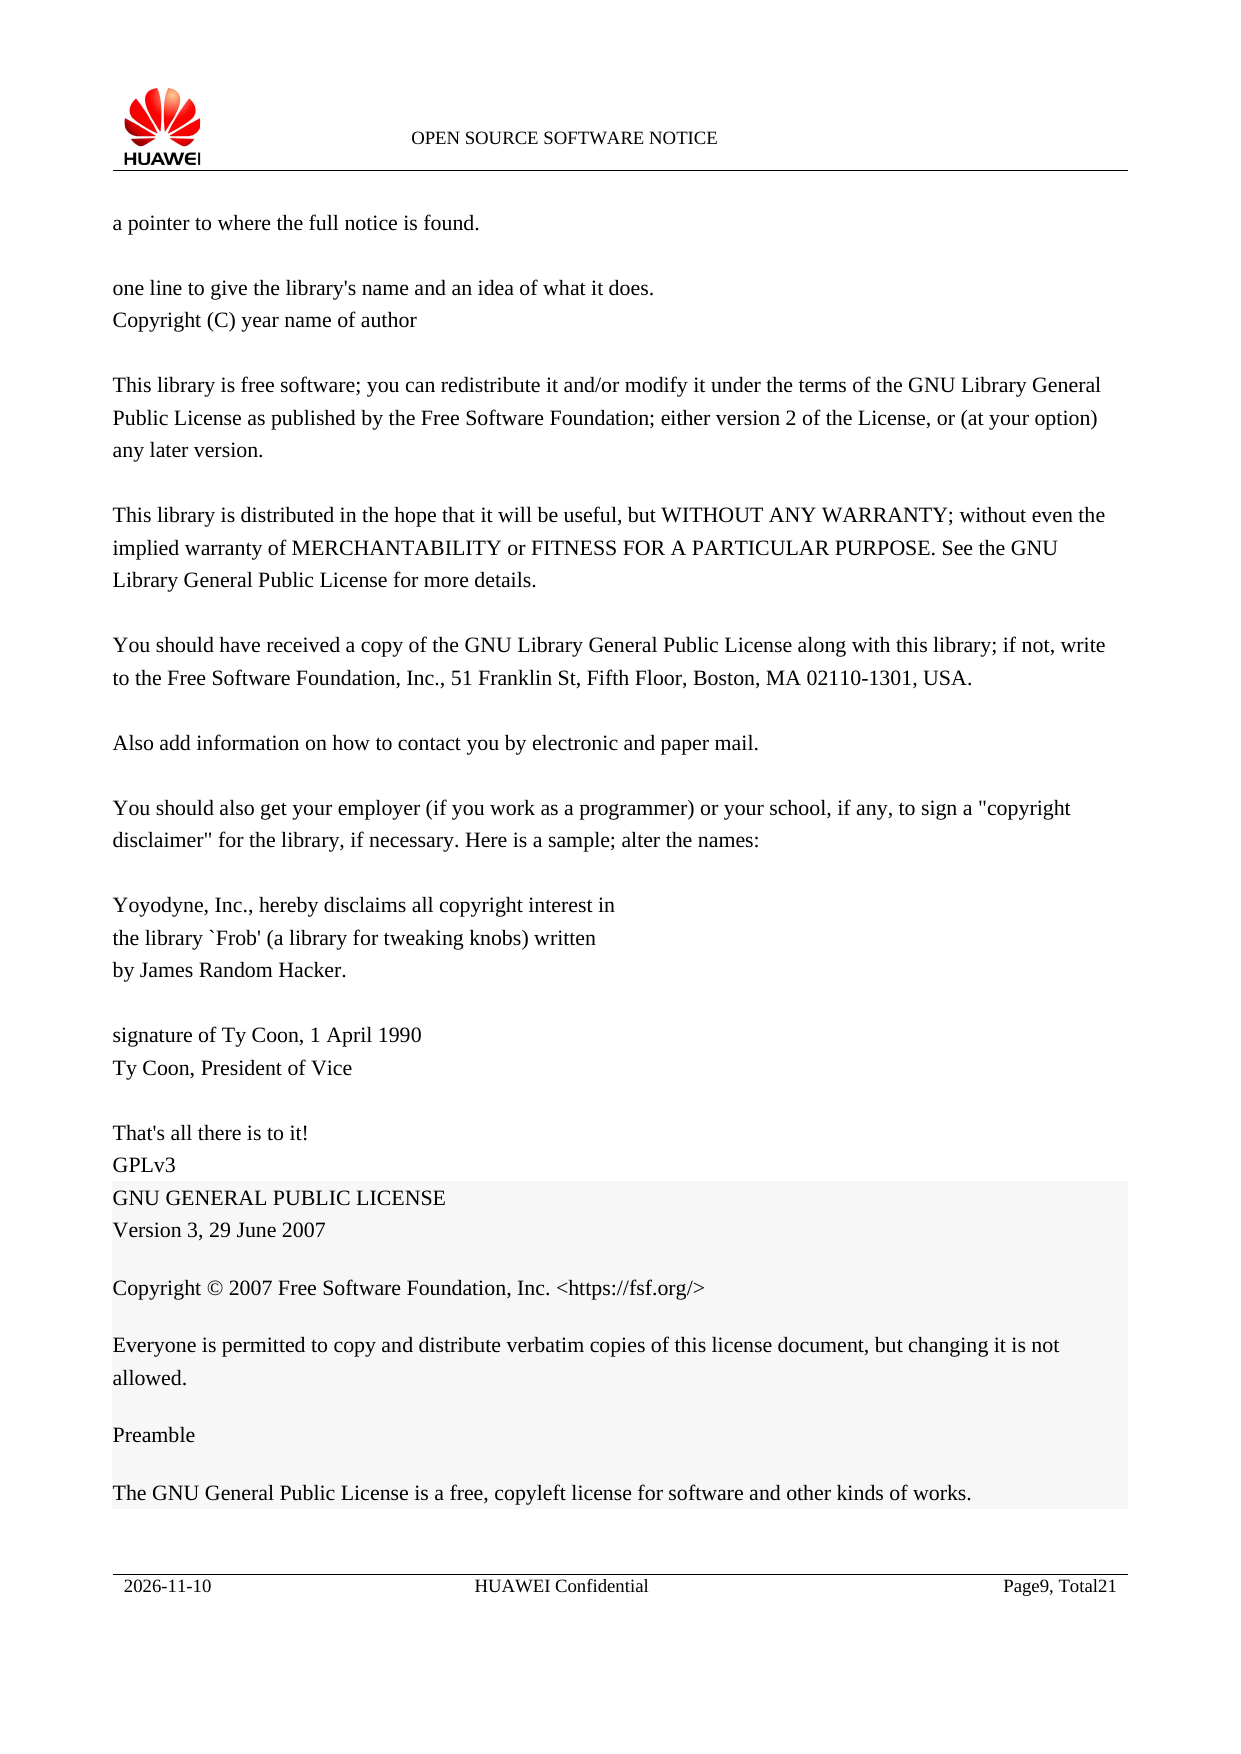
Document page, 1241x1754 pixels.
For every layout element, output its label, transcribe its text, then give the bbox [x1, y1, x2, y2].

picture [124, 88, 201, 165]
text by James Random Hacker. [112, 954, 1128, 986]
text one line to give the library's name and an idea of what it does. [112, 271, 1128, 304]
text Also add information on how to contact you by electronic and paper mail. [112, 726, 1128, 759]
text You should have received a copy of the GNU Library General Public License along with this library; if not, write to the Free Software Foundation, Inc., 51 Franklin St, Fifth Floor, Boston, MA 02110-1301, USA. [112, 629, 1128, 694]
text The GNU General Public License is a free, copyleft license for software and other kinds of works. [112, 1476, 1128, 1509]
text the library `Frob' (a library for tweaking knobs) written [112, 921, 1128, 954]
text GNU GENERAL PUBLIC LICENSE Version 3, 29 June 2007 [112, 1181, 1128, 1246]
text Copyright (C) year name of author [112, 304, 1128, 336]
text This library is distributed in the hope that it will be useful, but WITHOUT ANY WARRANTY; without even the implied warranty of MERCHANTABILITY or FITNESS FOR A PARTICULAR PURPOSE. See the GNU Library General Public License for more details. [112, 499, 1128, 596]
text That's all there is to it! [112, 1116, 1128, 1149]
text Yoyodyne, Inc., hereby disclaims all copyright interest in [112, 889, 1128, 921]
text GPLv3 [112, 1149, 1128, 1181]
text signature of Ty Coon, 1 April 1990 [112, 1019, 1128, 1051]
text You should also get your employer (if you work as a programmer) or your school, if any, to sign a "copyright disclaimer" for the library, if necessary. Here is a sample; alter the names: [112, 791, 1128, 856]
text Everyone is permitted to copy and distribute verbatim copies of this license document, but changing it is not allowed. [112, 1329, 1128, 1394]
text This library is free software; you can redistribute it and/or modify it under the terms of the GNU Library General Public License as published by the Free Software Foundation; either version 2 of the License, or (at your option) any later version. [112, 369, 1128, 466]
text Preamble [112, 1419, 1128, 1451]
text Ty Coon, President of Vice [112, 1051, 1128, 1084]
text Copyright © 2007 Free Software Foundation, Inc. <https://fsf.org/> [112, 1271, 1128, 1304]
